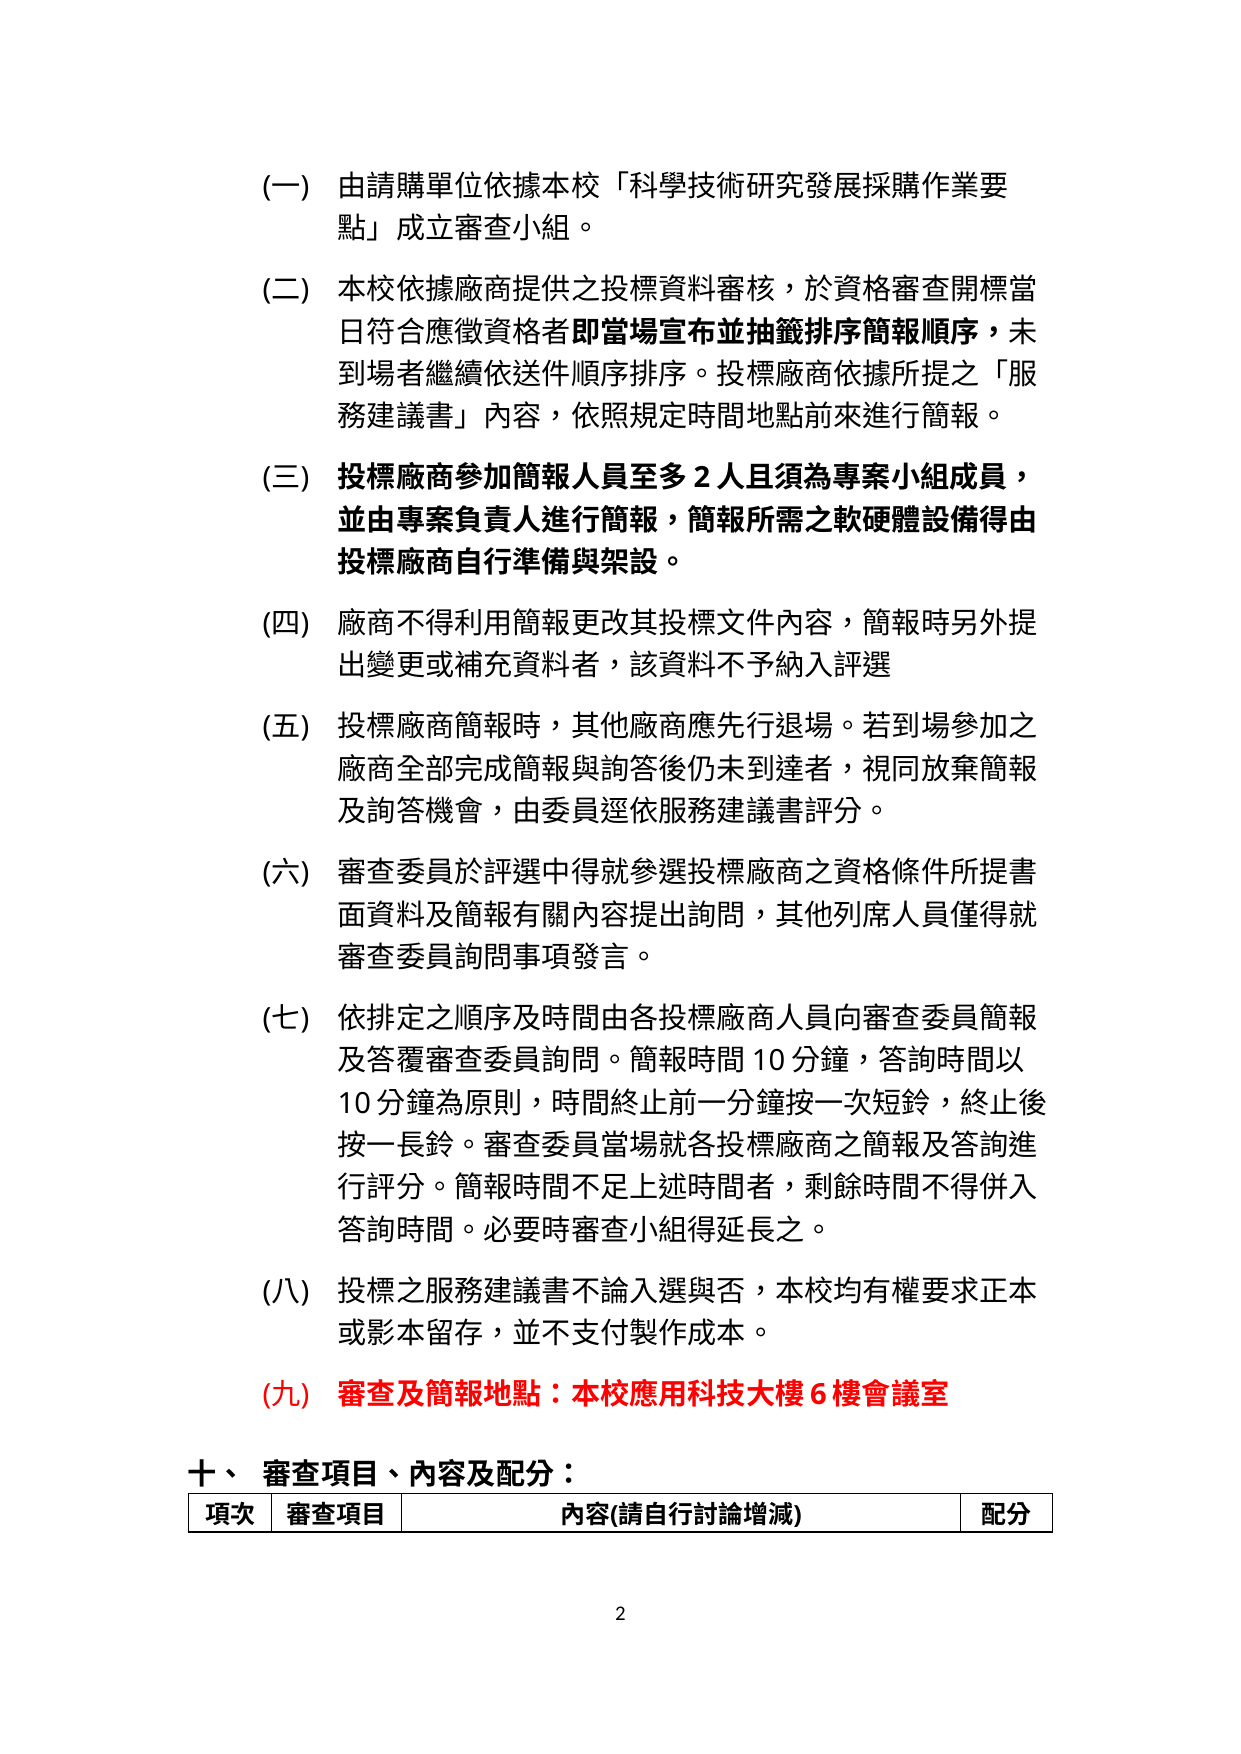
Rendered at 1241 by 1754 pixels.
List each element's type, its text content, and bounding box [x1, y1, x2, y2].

list 廠商不得利用簡報更改其投標文件內容，簡報時另外提出變更或補充資料者，該資料不予納入評選 [262, 599, 1053, 684]
table_header 項次 [189, 1494, 271, 1531]
table_header 配分 [961, 1494, 1052, 1531]
table_header 內容(請自行討論增減) [402, 1494, 960, 1531]
list 本校依據廠商提供之投標資料審核，於資格審查開標當日符合應徵資格者即當場宣布並抽籤排序簡報順序，未到場者繼續依送件順序排序。投標廠商依據所提之「服務建議書」內容，依照規定時間地點前來進行簡報。 [262, 266, 1053, 435]
list 由請購單位依據本校「科學技術研究發展採購作業要點」成立審查小組。 [262, 162, 1053, 247]
list 審查委員於評選中得就參選投標廠商之資格條件所提書面資料及簡報有關內容提出詢問，其他列席人員僅得就審查委員詢問事項發言。 [262, 849, 1053, 976]
list 投標之服務建議書不論入選與否，本校均有權要求正本或影本留存，並不支付製作成本。 [262, 1267, 1053, 1352]
list 依排定之順序及時間由各投標廠商人員向審查委員簡報及答覆審查委員詢問。簡報時間10分鐘，答詢時間以10分鐘為原則，時間終止前一分鐘按一次短鈴，終止後按一長鈴。審查委員當場就各投標廠商之簡報及答詢進行評分。簡報時間不足上述時間者，剩餘時間不得併入答詢時間。必要時審查小組得延長之。 [262, 994, 1053, 1248]
table_header 審查項目 [272, 1494, 401, 1531]
list 投標廠商簡報時，其他廠商應先行退場。若到場參加之廠商全部完成簡報與詢答後仍未到達者，視同放棄簡報及詢答機會，由委員逕依服務建議書評分。 [262, 703, 1053, 830]
list 審查項目、內容及配分： [187, 1451, 1053, 1493]
list 投標廠商參加簡報人員至多2人且須為專案小組成員，並由專案負責人進行簡報，簡報所需之軟硬體設備得由投標廠商自行準備與架設。 [262, 454, 1053, 581]
list 審查及簡報地點：本校應用科技大樓6樓會議室 [262, 1371, 1053, 1413]
